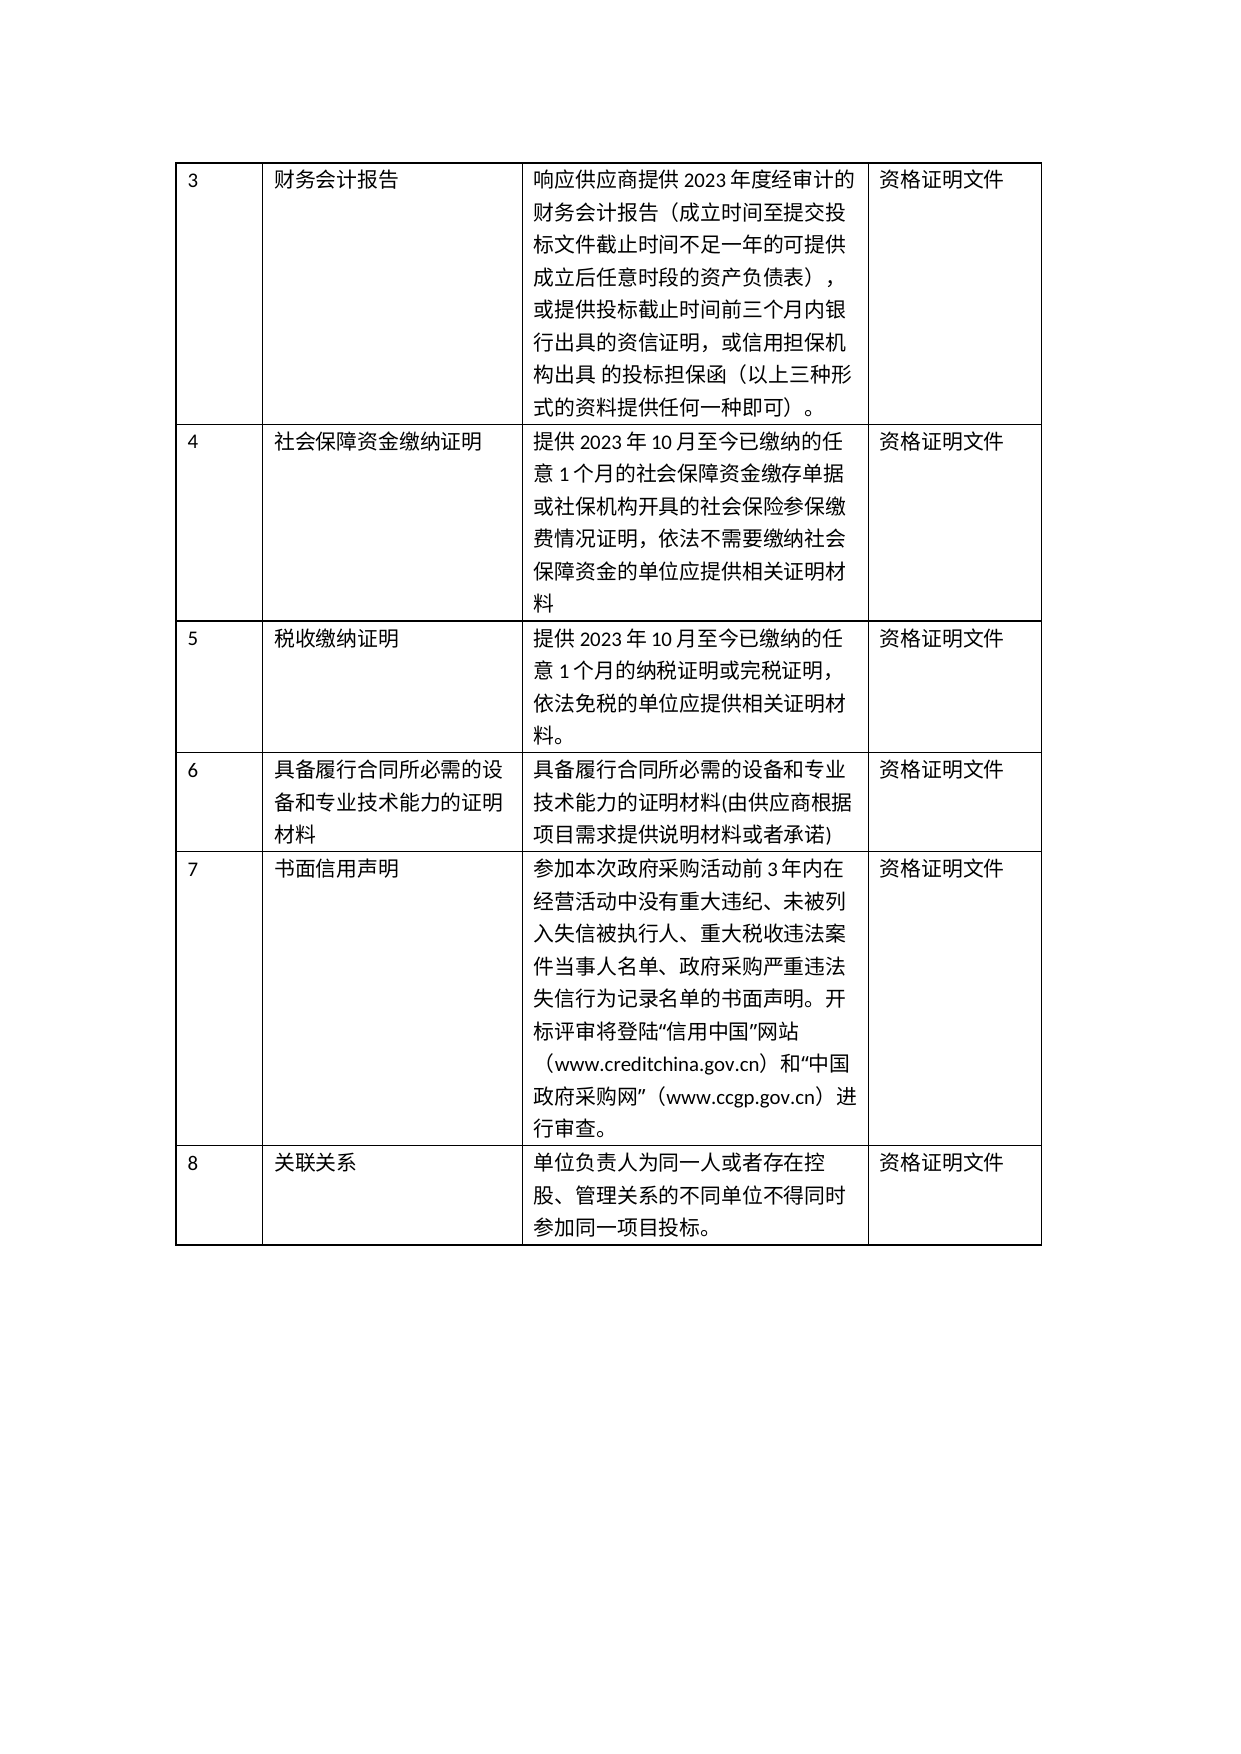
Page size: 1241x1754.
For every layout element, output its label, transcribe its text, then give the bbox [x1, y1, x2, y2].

table_cell 提供2023年10月至今已缴纳的任意1个月的纳税证明或完税证明，依法免税的单位应提供相关证明材料。 [523, 622, 868, 752]
table_cell 6 [177, 753, 262, 851]
table_cell 资格证明文件 [869, 622, 1041, 752]
table_cell 5 [177, 622, 262, 752]
table_cell 提供2023年10月至今已缴纳的任意1个月的社会保障资金缴存单据或社保机构开具的社会保险参保缴费情况证明，依法不需要缴纳社会保障资金的单位应提供相关证明材料 [523, 425, 868, 620]
table_cell 资格证明文件 [869, 852, 1041, 1145]
table_cell 书面信用声明 [263, 852, 522, 1145]
table_cell 8 [177, 1146, 262, 1244]
table_cell 社会保障资金缴纳证明 [263, 425, 522, 620]
table_cell 具备履行合同所必需的设备和专业技术能力的证明材料 [263, 753, 522, 851]
table_cell 资格证明文件 [869, 1146, 1041, 1244]
table_cell 税收缴纳证明 [263, 622, 522, 752]
table_cell 资格证明文件 [869, 164, 1041, 423]
table_cell 具备履行合同所必需的设备和专业技术能力的证明材料(由供应商根据项目需求提供说明材料或者承诺) [523, 753, 868, 851]
table_cell 资格证明文件 [869, 425, 1041, 620]
table_cell 单位负责人为同一人或者存在控股、管理关系的不同单位不得同时参加同一项目投标。 [523, 1146, 868, 1244]
table_cell 4 [177, 425, 262, 620]
table_cell 参加本次政府采购活动前3年内在经营活动中没有重大违纪、未被列入失信被执行人、重大税收违法案件当事人名单、政府采购严重违法失信行为记录名单的书面声明。开标评审将登陆“信用中国”网站（www.creditchina.gov.cn）和“中国政府采购网”（www.ccgp.gov.cn）进行审查。 [523, 852, 868, 1145]
table_cell 资格证明文件 [869, 753, 1041, 851]
table_cell 响应供应商提供2023年度经审计的财务会计报告（成立时间至提交投标文件截止时间不足一年的可提供成立后任意时段的资产负债表），或提供投标截止时间前三个月内银行出具的资信证明，或信用担保机构出具 的投标担保函（以上三种形式的资料提供任何一种即可）。 [523, 164, 868, 423]
table_cell 7 [177, 852, 262, 1145]
table_cell 关联关系 [263, 1146, 522, 1244]
table_cell 财务会计报告 [263, 164, 522, 423]
table_cell 3 [177, 164, 262, 423]
